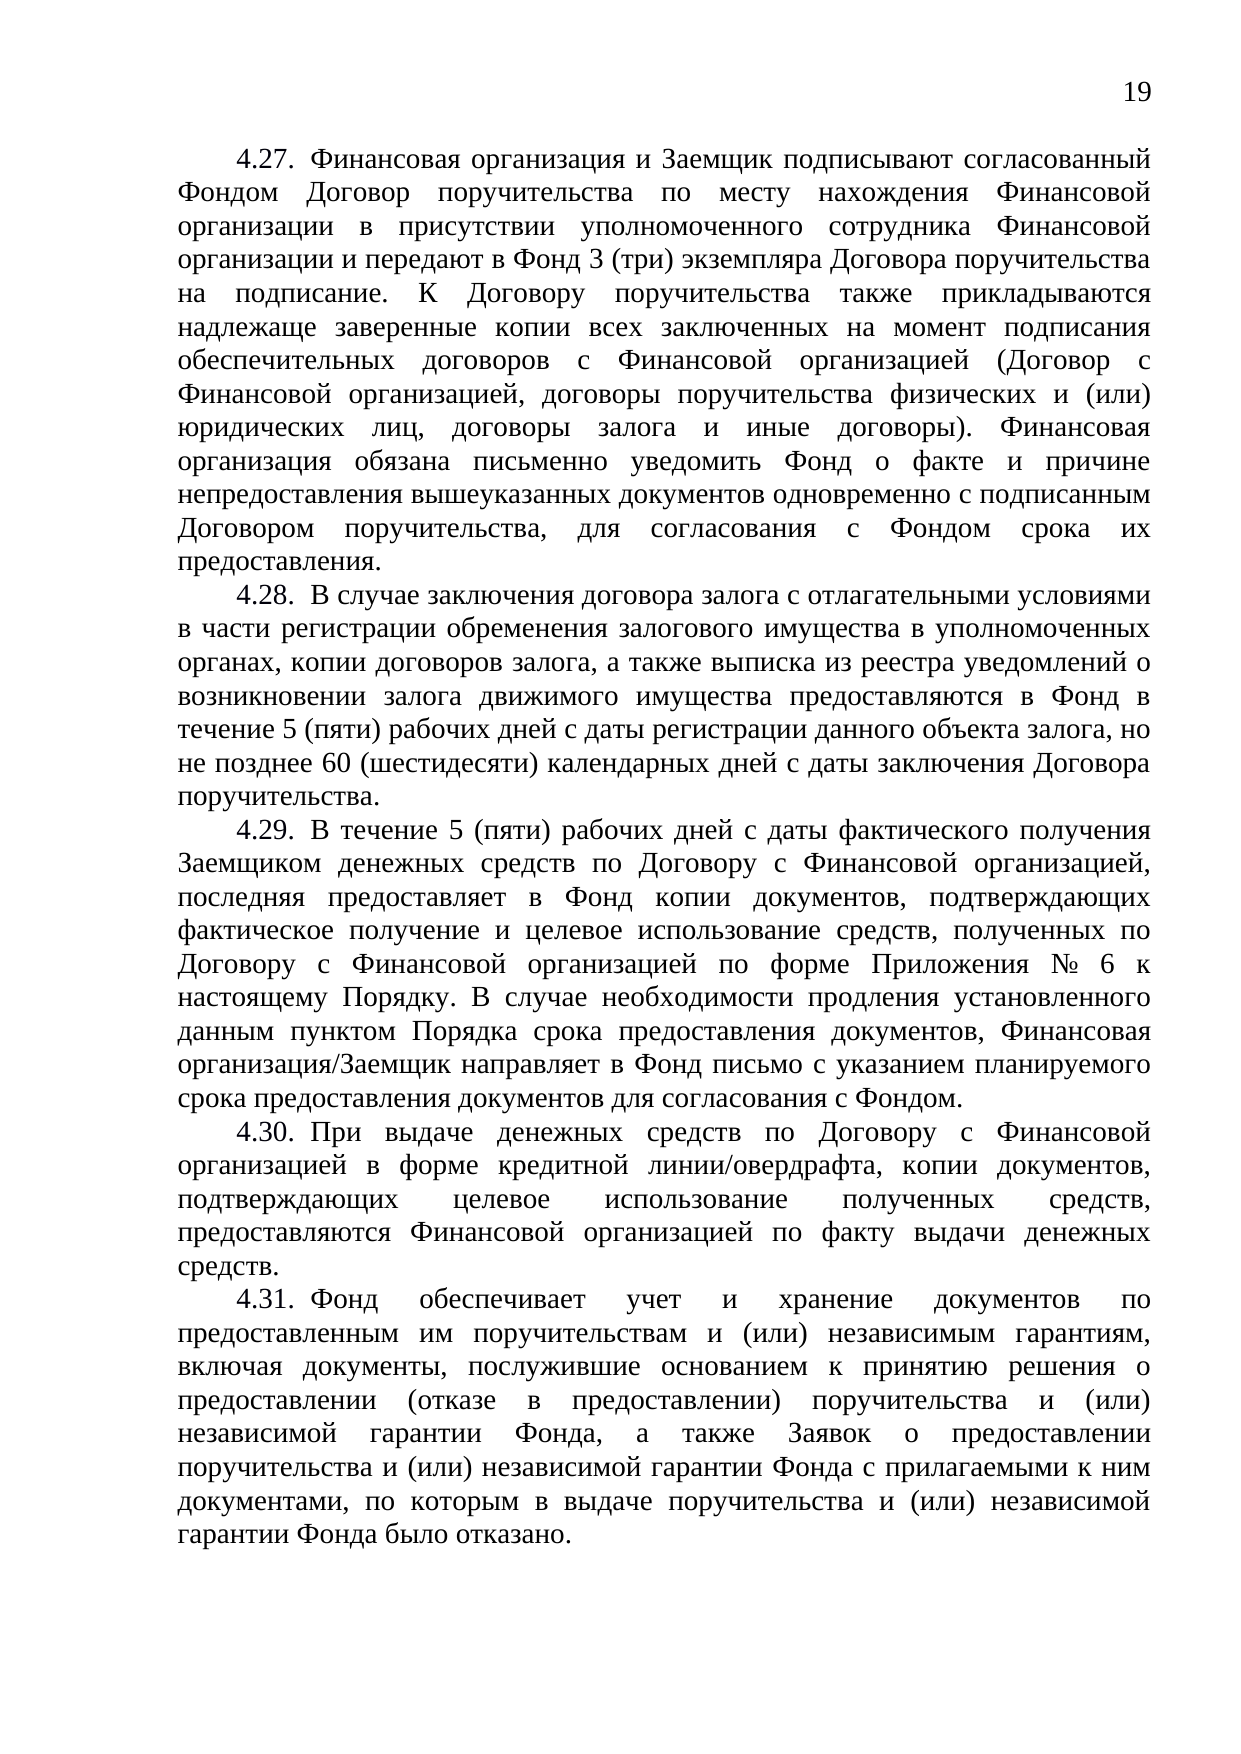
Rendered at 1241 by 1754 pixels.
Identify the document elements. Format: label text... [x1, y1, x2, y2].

text Фонд обеспечивает учет и хранение документов по предоставленным им поручительствам и (или) независимым гарантиям, включая документы, послужившие основанием к принятию решения о предоставлении (отказе в предоставлении) поручительства и (или) независимой гарантии Фонда, а также Заявок о предоставлении поручительства и (или) независимой гарантии Фонда с прилагаемыми к ним документами, по которым в выдаче поручительства и (или) независимой гарантии Фонда было отказано. [177, 1281, 1152, 1550]
text При выдаче денежных средств по Договору с Финансовой организацией в форме кредитной линии/овердрафта, копии документов, подтверждающих целевое использование полученных средств, предоставляются Финансовой организацией по факту выдачи денежных средств. [177, 1114, 1152, 1281]
text Финансовая организация и Заемщик подписывают согласованный Фондом Договор поручительства по месту нахождения Финансовой организации в присутствии уполномоченного сотрудника Финансовой организации и передают в Фонд 3 (три) экземпляра Договора поручительства на подписание. К Договору поручительства также прикладываются надлежаще заверенные копии всех заключенных на момент подписания обеспечительных договоров с Финансовой организацией (Договор с Финансовой организацией, договоры поручительства физических и (или) юридических лиц, договоры залога и иные договоры). Финансовая организация обязана письменно уведомить Фонд о факте и причине непредоставления вышеуказанных документов одновременно с подписанным Договором поручительства, для согласования с Фондом срока их предоставления. [177, 141, 1152, 577]
text В течение 5 (пяти) рабочих дней с даты фактического получения Заемщиком денежных средств по Договору с Финансовой организацией, последняя предоставляет в Фонд копии документов, подтверждающих фактическое получение и целевое использование средств, полученных по Договору с Финансовой организацией по форме Приложения № 6 к настоящему Порядку. В случае необходимости продления установленного данным пунктом Порядка срока предоставления документов, Финансовая организация/Заемщик направляет в Фонд письмо с указанием планируемого срока предоставления документов для согласования с Фондом. [177, 812, 1152, 1114]
text В случае заключения договора залога с отлагательными условиями в части регистрации обременения залогового имущества в уполномоченных органах, копии договоров залога, а также выписка из реестра уведомлений о возникновении залога движимого имущества предоставляются в Фонд в течение 5 (пяти) рабочих дней с даты регистрации данного объекта залога, но не позднее 60 (шестидесяти) календарных дней с даты заключения Договора поручительства. [177, 577, 1152, 812]
